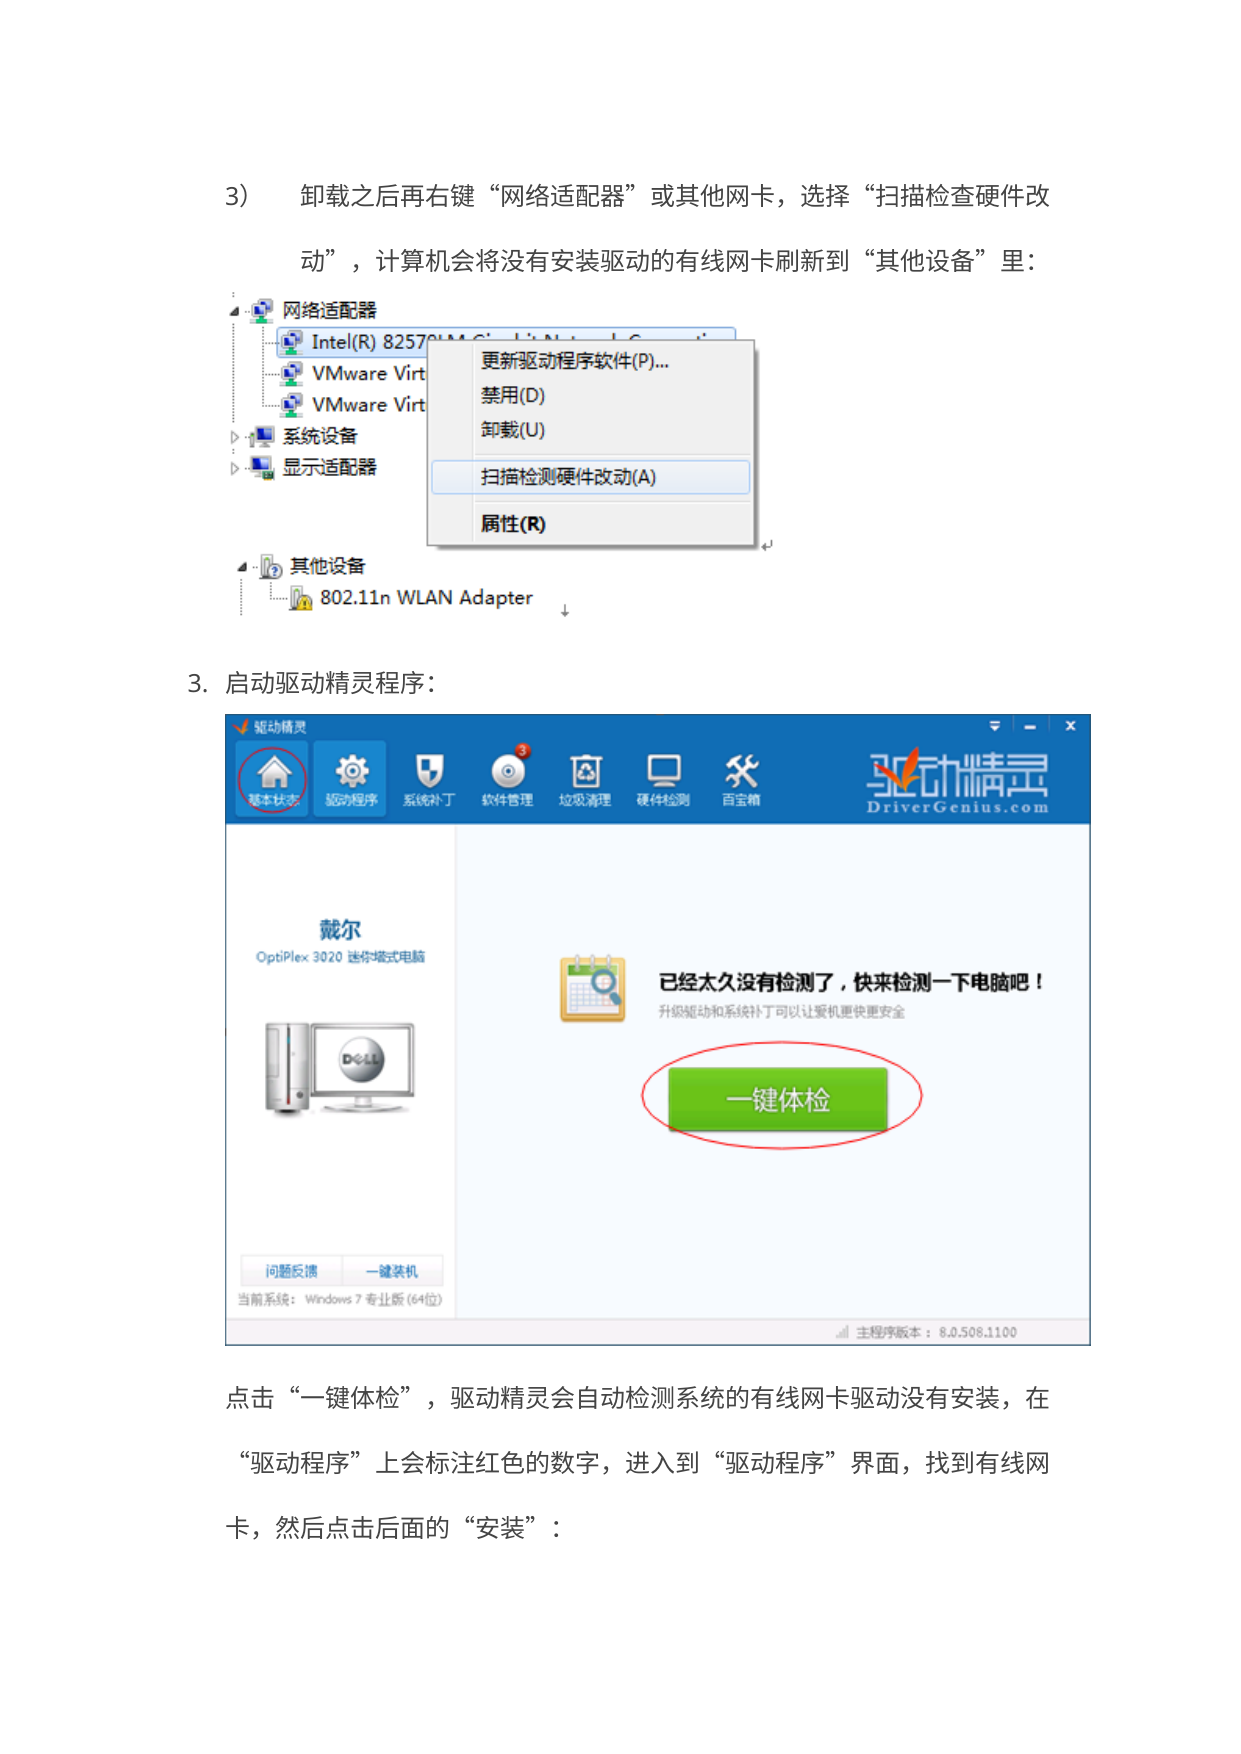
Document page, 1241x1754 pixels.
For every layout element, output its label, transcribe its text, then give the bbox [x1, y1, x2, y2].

picture [225, 291, 857, 628]
list 点击“一键体检”，驱动精灵会自动检测系统的有线网卡驱动没有安装，在“驱动程序”上会标注红色的数字，进入到“驱动程序”界面，找到有线网卡，然后点击后面的“安装”： [225, 1364, 1053, 1559]
picture [225, 714, 1091, 1346]
list 卸载之后再右键“网络适配器”或其他网卡，选择“扫描检查硬件改动”，计算机会将没有安装驱动的有线网卡刷新到“其他设备”里： [225, 162, 1053, 292]
list 启动驱动精灵程序： [187, 649, 1053, 714]
